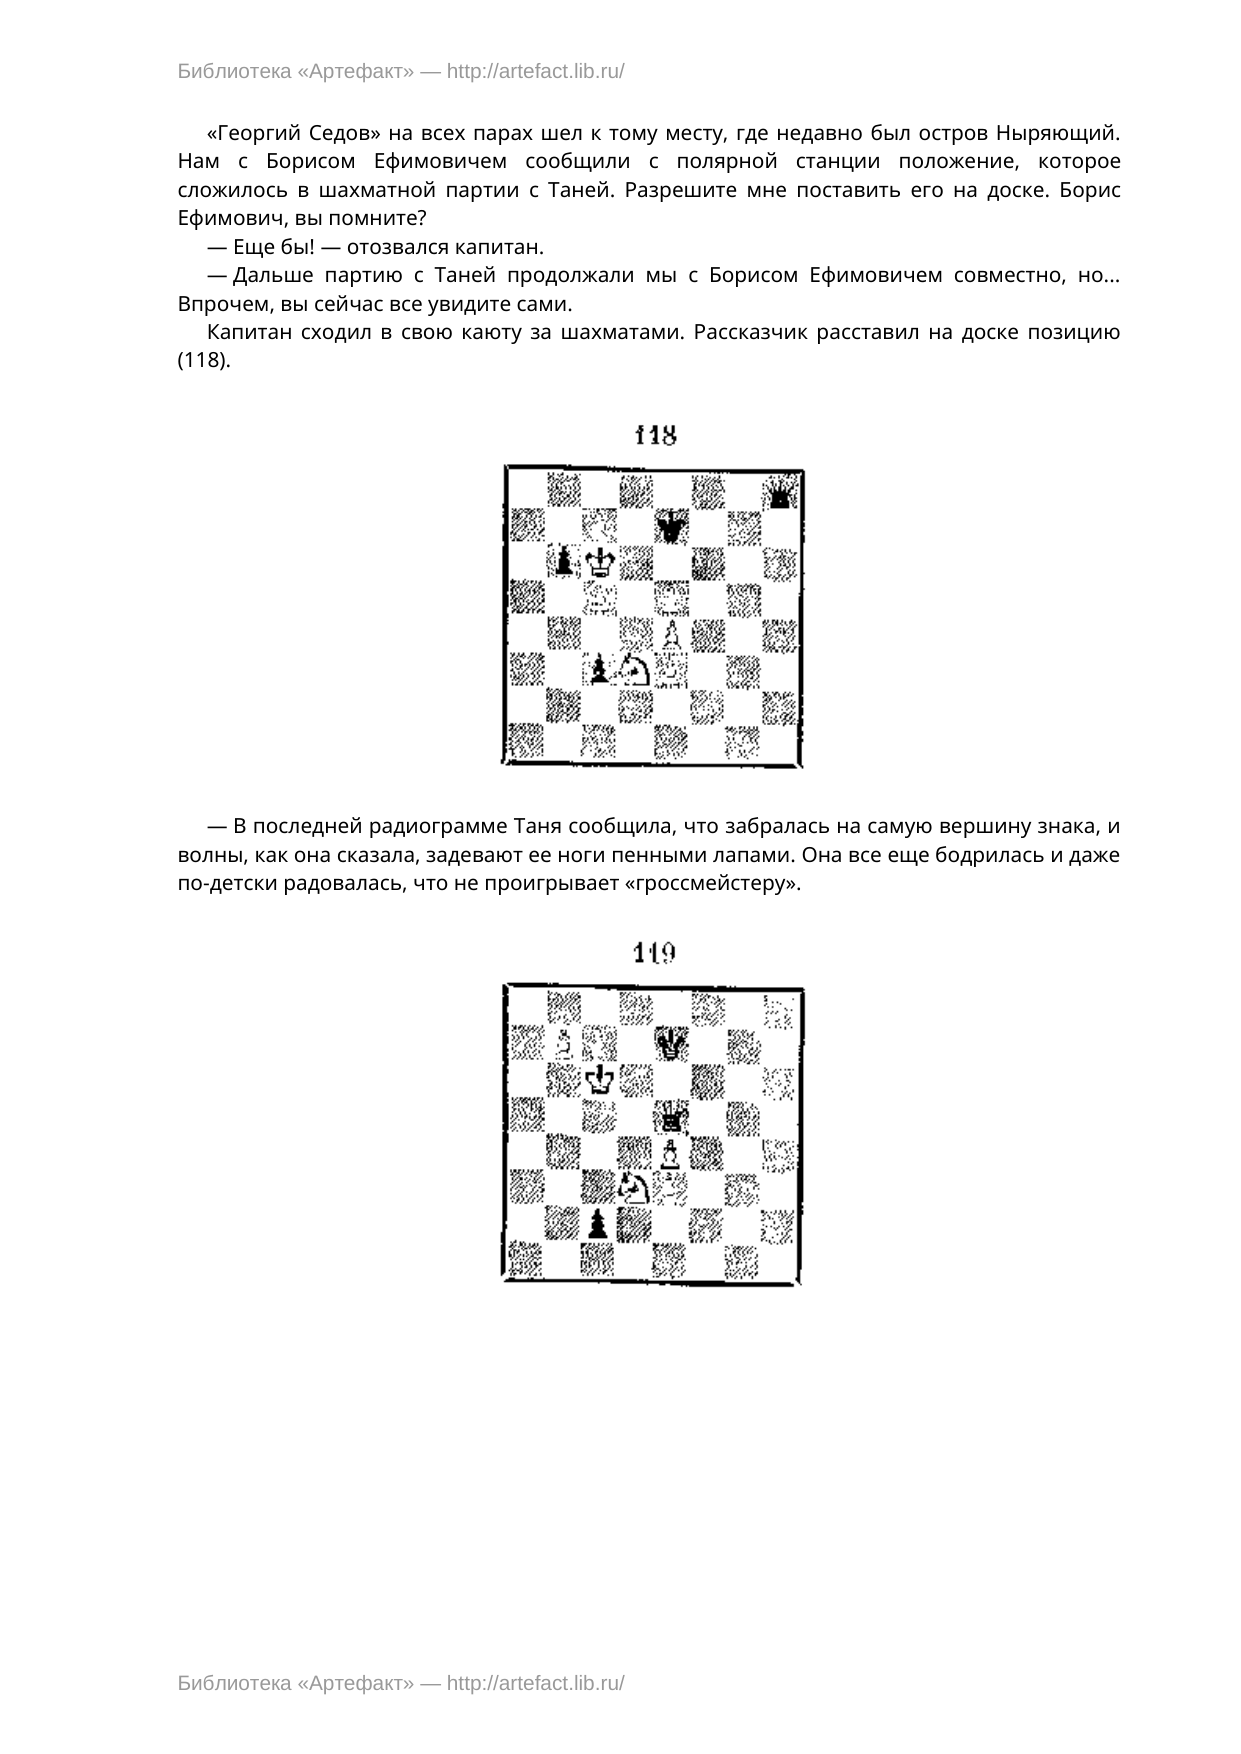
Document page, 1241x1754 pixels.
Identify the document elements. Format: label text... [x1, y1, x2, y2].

picture [487, 925, 813, 1306]
text — Дальше партию с Таней продолжали мы с Борисом Ефимовичем совместно, но... Впрочем, вы сейчас все увидите сами. [177, 260, 1122, 317]
text «Георгий Седов» на всех парах шел к тому месту, где недавно был остров Ныряющий. Нам с Борисом Ефимовичем сообщили с полярной станции положение, которое сложилось в шахматной партии с Таней. Разрешите мне поставить его на доске. Борис Ефимович, вы помните? [177, 118, 1122, 232]
text — В последней радиограмме Таня сообщила, что забралась на самую вершину знака, и волны, как она сказала, задевают ее ноги пенными лапами. Она все еще бодрилась и даже по-детски радовалась, что не проигрывает «гроссмейстеру». [177, 812, 1122, 897]
text Капитан сходил в свою каюту за шахматами. Рассказчик расставил на доске позицию (118). [177, 317, 1122, 374]
text — Еще бы! — отозвался капитан. [177, 232, 1122, 260]
picture [487, 402, 813, 783]
